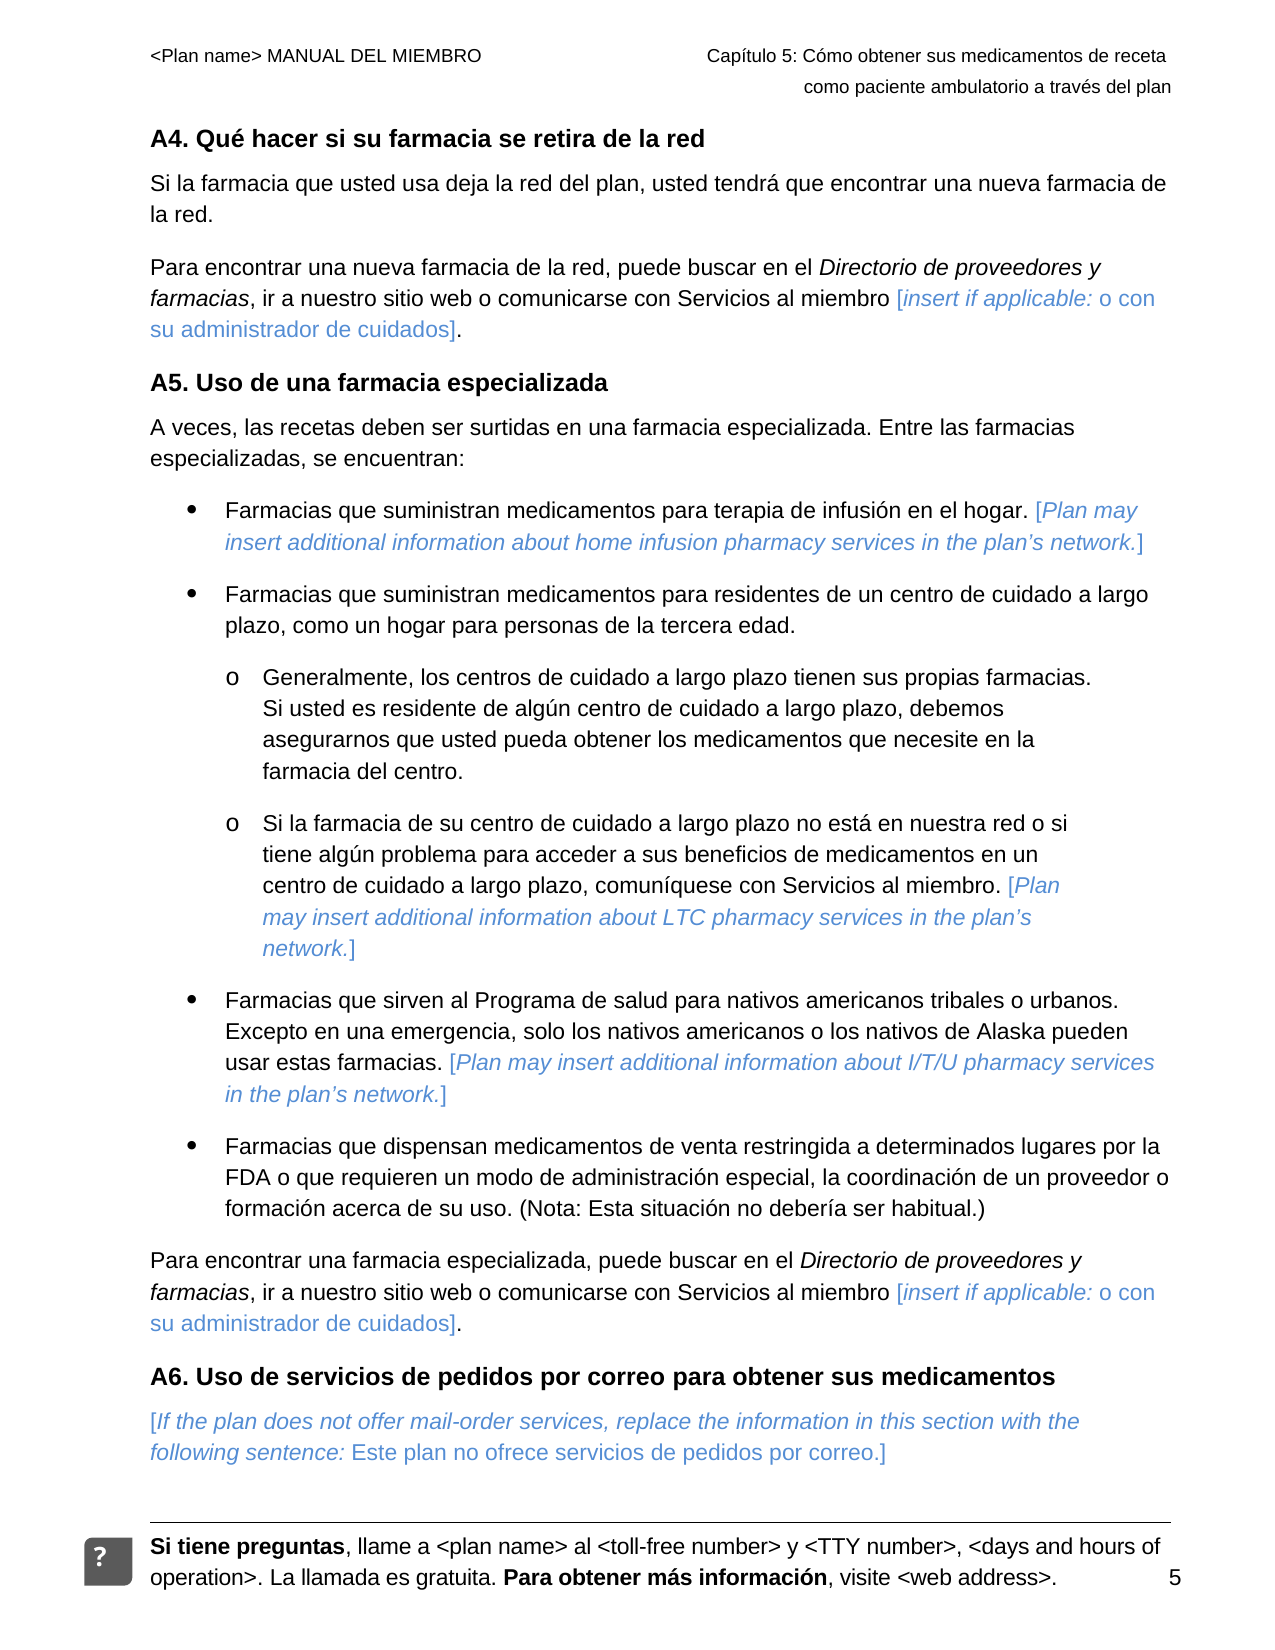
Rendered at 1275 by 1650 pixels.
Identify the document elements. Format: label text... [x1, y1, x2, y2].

subtitle A6. Uso de servicios de pedidos por correo para obtener sus medicamentos [150, 1358, 1096, 1392]
text Si la farmacia de su centro de cuidado a largo plazo no está en nuestra red o si tiene algún problema para acceder a sus beneficios de medicamentos en un centro de cuidado a largo plazo, comuníquese con Servicios al miembro. [Plan may insert additional information about LTC pharmacy services in the plan’s network.] [225, 806, 1096, 962]
text Generalmente, los centros de cuidado a largo plazo tienen sus propias farmacias. Si usted es residente de algún centro de cuidado a largo plazo, debemos asegurarnos que usted pueda obtener los medicamentos que necesite en la farmacia del centro. [225, 660, 1096, 785]
text Para encontrar una nueva farmacia de la red, puede buscar en el Directorio de proveedores y farmacias, ir a nuestro sitio web o comunicarse con Servicios al miembro [insert if applicable: o con su administrador de cuidados]. [150, 250, 1171, 344]
text Farmacias que dispensan medicamentos de venta restringida a determinados lugares por la FDA o que requieren un modo de administración especial, la coordinación de un proveedor o formación acerca de su uso. (Nota: Esta situación no debería ser habitual.) [187, 1129, 1171, 1223]
text A veces, las recetas deben ser surtidas en una farmacia especializada. Entre las farmacias especializadas, se encuentran: [150, 410, 1171, 473]
subtitle A4. Qué hacer si su farmacia se retira de la red [150, 121, 1096, 154]
text Farmacias que suministran medicamentos para terapia de infusión en el hogar. [Plan may insert additional information about home infusion pharmacy services in the plan’s network.] [187, 494, 1171, 556]
text Si la farmacia que usted usa deja la red del plan, usted tendrá que encontrar una nueva farmacia de la red. [150, 167, 1171, 229]
text [If the plan does not offer mail-order services, replace the information in this section with the following sentence: Este plan no ofrece servicios de pedidos por correo.] [150, 1404, 1171, 1467]
text Farmacias que suministran medicamentos para residentes de un centro de cuidado a largo plazo, como un hogar para personas de la tercera edad. [187, 577, 1171, 639]
subtitle A5. Uso de una farmacia especializada [150, 364, 1096, 398]
text Para encontrar una farmacia especializada, puede buscar en el Directorio de proveedores y farmacias, ir a nuestro sitio web o comunicarse con Servicios al miembro [insert if applicable: o con su administrador de cuidados]. [150, 1244, 1171, 1337]
text Farmacias que sirven al Programa de salud para nativos americanos tribales o urbanos. Excepto en una emergencia, solo los nativos americanos o los nativos de Alaska pueden usar estas farmacias. [Plan may insert additional information about I/T/U pharmacy services in the plan’s network.] [187, 983, 1171, 1108]
